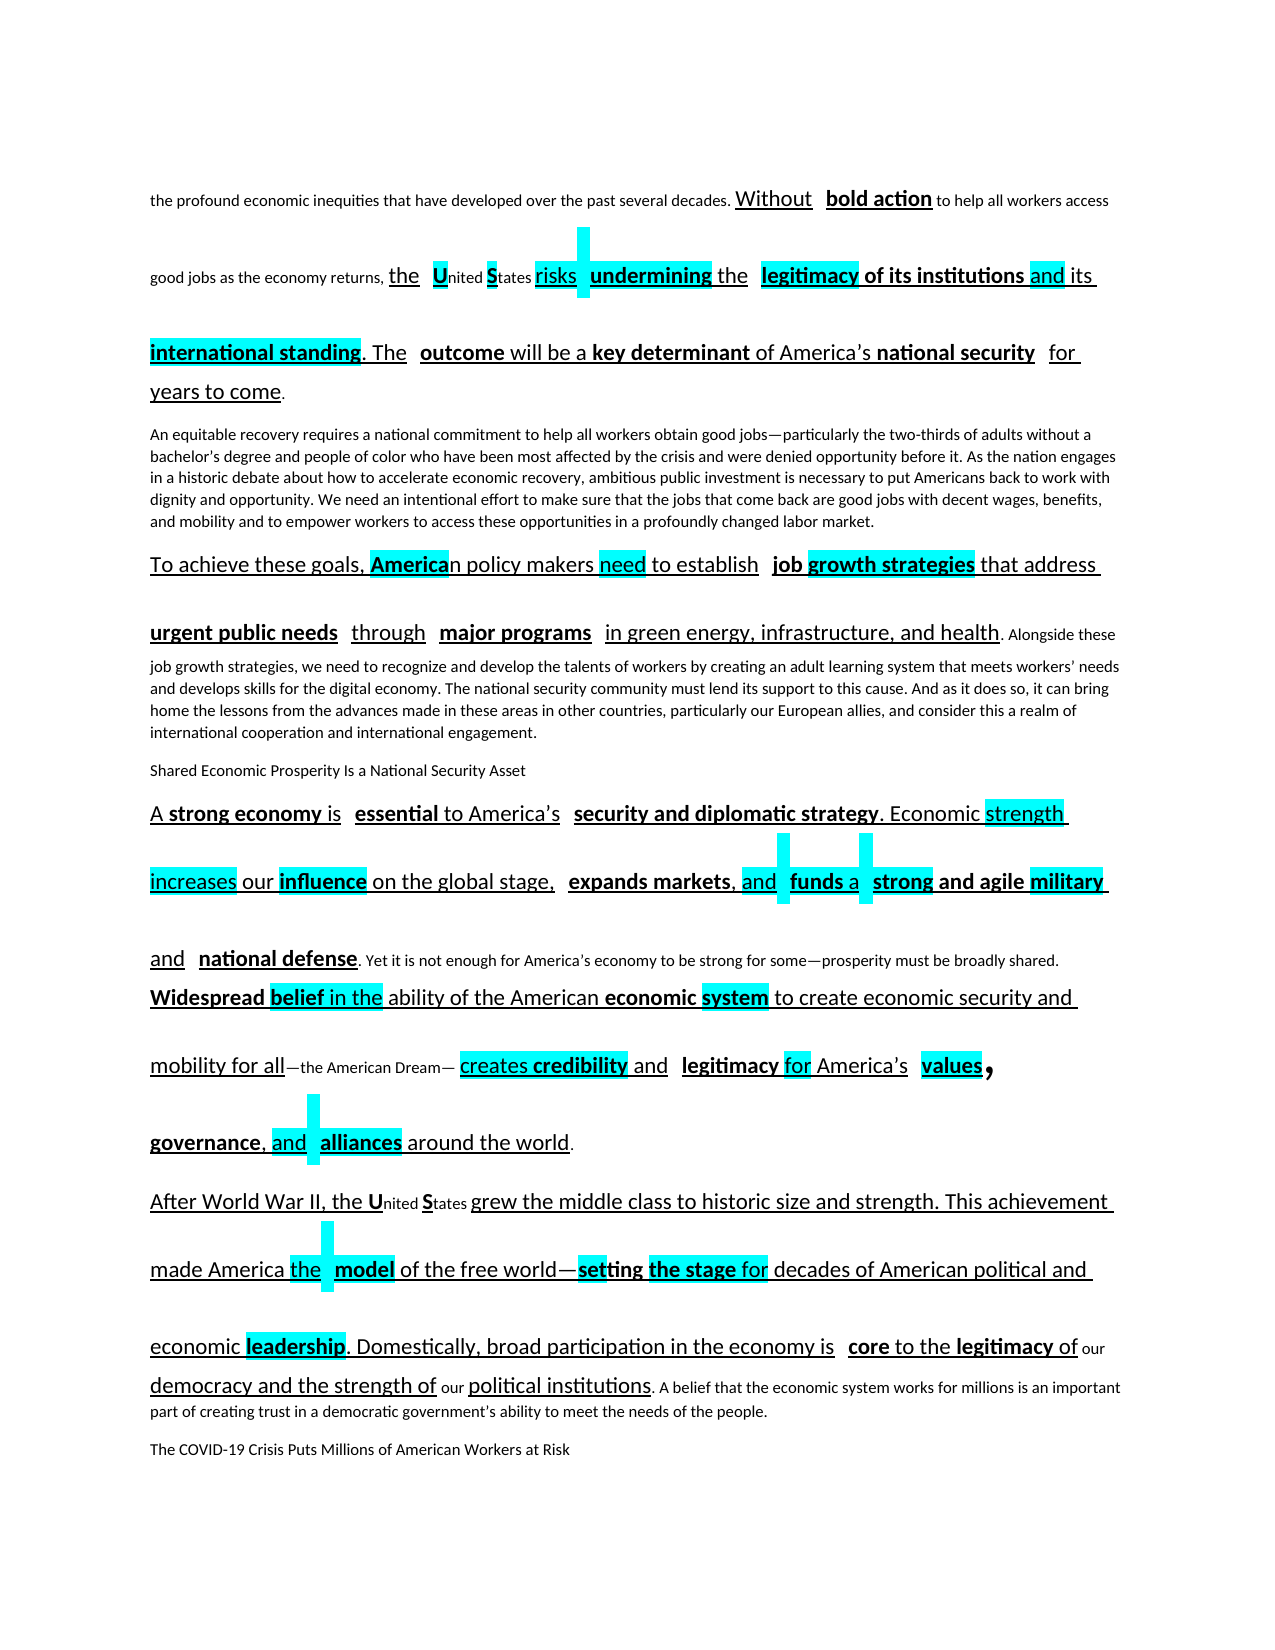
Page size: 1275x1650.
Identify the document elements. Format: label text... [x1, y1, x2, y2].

text A strong economy is essential to America’s security and diplomatic strategy. Economic strength increases our influence on the global stage, expands markets, and funds a strong and agile military and national defense. Yet it is not enough for America’s economy to be strong for some—prosperity must be broadly shared. Widespread belief in the ability of the American economic system to create economic security and mobility for all—the American Dream— creates credibility and legitimacy for America’s values, governance, and alliances around the world. [150, 799, 1125, 1165]
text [150, 150, 1125, 405]
text The COVID-19 Crisis Puts Millions of American Workers at Risk [150, 1439, 1125, 1460]
text Shared Economic Prosperity Is a National Security Asset [150, 761, 1125, 781]
text After World War II, the United States grew the middle class to historic size and strength. This achievement made America the model of the free world—setting the stage for decades of American political and economic leadership. Domestically, broad participation in the economy is core to the legitimacy of our democracy and the strength of our political institutions. A belief that the economic system works for millions is an important part of creating trust in a democratic government’s ability to meet the needs of the people. [150, 1187, 1125, 1421]
text To achieve these goals, American policy makers need to establish job growth strategies that address urgent public needs through major programs in green energy, infrastructure, and health. Alongside these job growth strategies, we need to recognize and develop the talents of workers by creating an adult learning system that meets workers’ needs and develops skills for the digital economy. The national security community must lend its support to this cause. And as it does so, it can bring home the lessons from the advances made in these areas in other countries, particularly our European allies, and consider this a realm of international cooperation and international engagement. [150, 550, 1125, 742]
text An equitable recovery requires a national commitment to help all workers obtain good jobs—particularly the two-thirds of adults without a bachelor’s degree and people of color who have been most affected by the crisis and were denied opportunity before it. As the nation engages in a historic debate about how to accelerate economic recovery, ambitious public investment is necessary to put Americans back to work with dignity and opportunity. We need an intentional effort to make sure that the jobs that come back are good jobs with decent wages, benefits, and mobility and to empower workers to access these opportunities in a profoundly changed labor market. [150, 424, 1125, 532]
